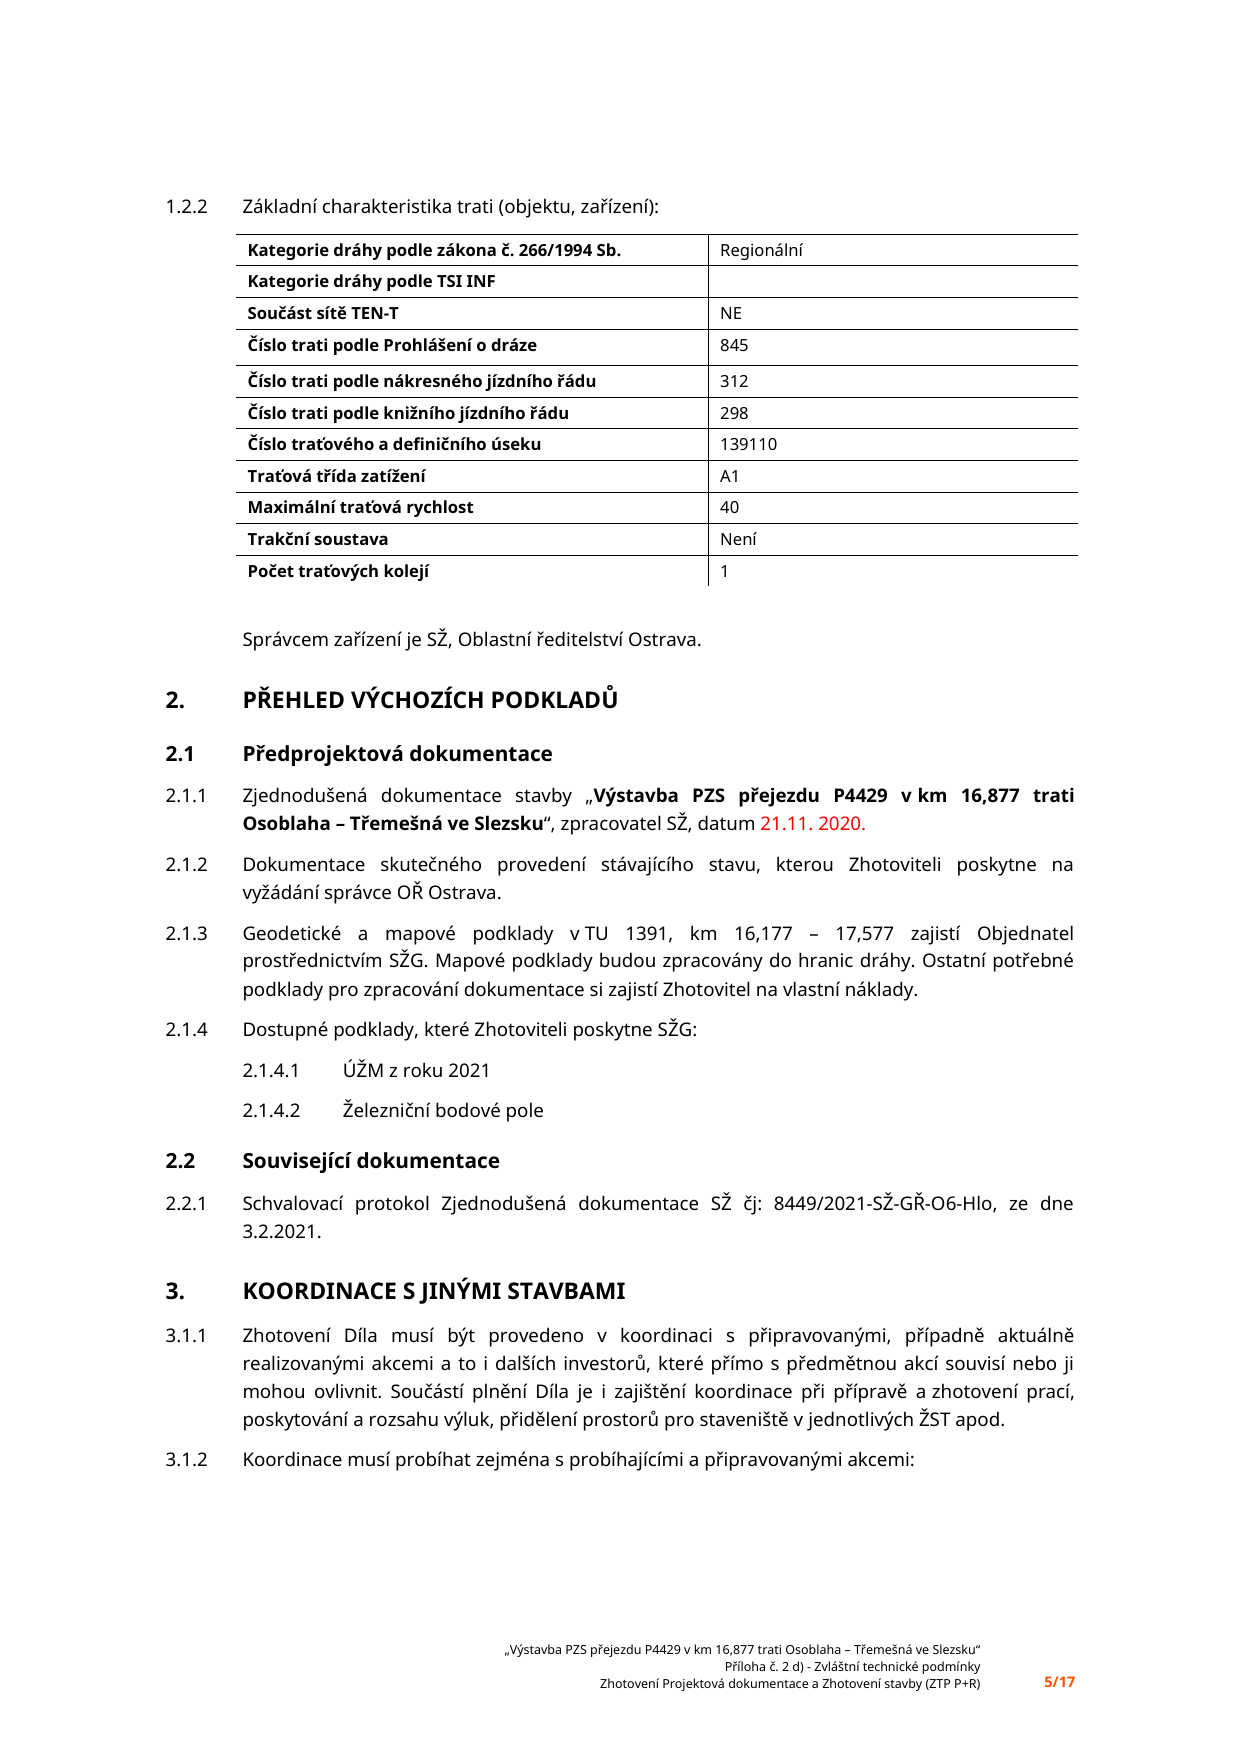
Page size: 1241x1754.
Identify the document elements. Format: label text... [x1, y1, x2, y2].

table_header Kategorie dráhy podle zákona č. 266/1994 Sb. [236, 235, 708, 265]
table_header Regionální [709, 235, 1078, 265]
text Zhotovení Díla musí být provedeno v koordinaci s připravovanými, případně aktuálně realizovanými akcemi a to i dalších investorů, které přímo s předmětnou akcí souvisí nebo ji mohou ovlivnit. Součástí plnění Díla je i zajištění koordinace při přípravě a zhotovení prací, poskytování a rozsahu výluk, přidělení prostorů pro staveniště v jednotlivých ŽST apod. [165, 1322, 1075, 1432]
table_cell NE [709, 298, 1078, 328]
table_cell Číslo traťového a definičního úseku [236, 429, 708, 460]
text ÚŽM z roku 2021 [242, 1057, 1075, 1082]
table_cell Maximální traťová rychlost [236, 493, 708, 523]
table_cell Součást sítě TEN-T [236, 298, 708, 328]
text Související dokumentace [165, 1146, 1075, 1175]
text Železniční bodové pole [242, 1097, 1075, 1123]
table_cell Trakční soustava [236, 524, 708, 554]
text KOORDINACE S JINÝMI STAVBAMI [165, 1275, 1075, 1306]
text Dostupné podklady, které Zhotoviteli poskytne SŽG: [165, 1016, 1075, 1042]
table_cell Číslo trati podle knižního jízdního řádu [236, 398, 708, 428]
text Koordinace musí probíhat zejména s probíhajícími a připravovanými akcemi: [165, 1447, 1075, 1472]
text Geodetické a mapové podklady v TU 1391, km 16,177 – 17,577 zajistí Objednatel prostřednictvím SŽG. Mapové podklady budou zpracovány do hranic dráhy. Ostatní potřebné podklady pro zpracování dokumentace si zajistí Zhotovitel na vlastní náklady. [165, 920, 1075, 1001]
table_cell A1 [709, 461, 1078, 491]
text Schvalovací protokol Zjednodušená dokumentace SŽ čj: 8449/2021-SŽ-GŘ-O6-Hlo, ze dne 3.2.2021. [165, 1190, 1075, 1243]
text Dokumentace skutečného provedení stávajícího stavu, kterou Zhotoviteli poskytne na vyžádání správce OŘ Ostrava. [165, 851, 1075, 905]
text Správcem zařízení je SŽ, Oblastní ředitelství Ostrava. [242, 627, 1075, 652]
table_cell Počet traťových kolejí [236, 556, 708, 586]
table_cell Číslo trati podle Prohlášení o dráze [236, 330, 708, 365]
table_cell Kategorie dráhy podle TSI INF [236, 266, 708, 297]
table_cell 139110 [709, 429, 1078, 460]
table_cell 40 [709, 493, 1078, 523]
table_cell 1 [709, 556, 1078, 586]
table_cell Traťová třída zatížení [236, 461, 708, 491]
text Základní charakteristika trati (objektu, zařízení): [165, 193, 1075, 219]
text Předprojektová dokumentace [165, 739, 1075, 767]
text PŘEHLED VÝCHOZÍCH PODKLADŮ [165, 684, 1075, 715]
table_cell Číslo trati podle nákresného jízdního řádu [236, 366, 708, 397]
table_cell 298 [709, 398, 1078, 428]
table_cell 312 [709, 366, 1078, 397]
table_cell Není [709, 524, 1078, 554]
text Zjednodušená dokumentace stavby „Výstavba PZS přejezdu P4429 v km 16,877 trati Osoblaha – Třemešná ve Slezsku“, zpracovatel SŽ, datum 21.11. 2020. [165, 783, 1075, 836]
table_cell 845 [709, 330, 1078, 365]
table_cell [709, 266, 1078, 297]
